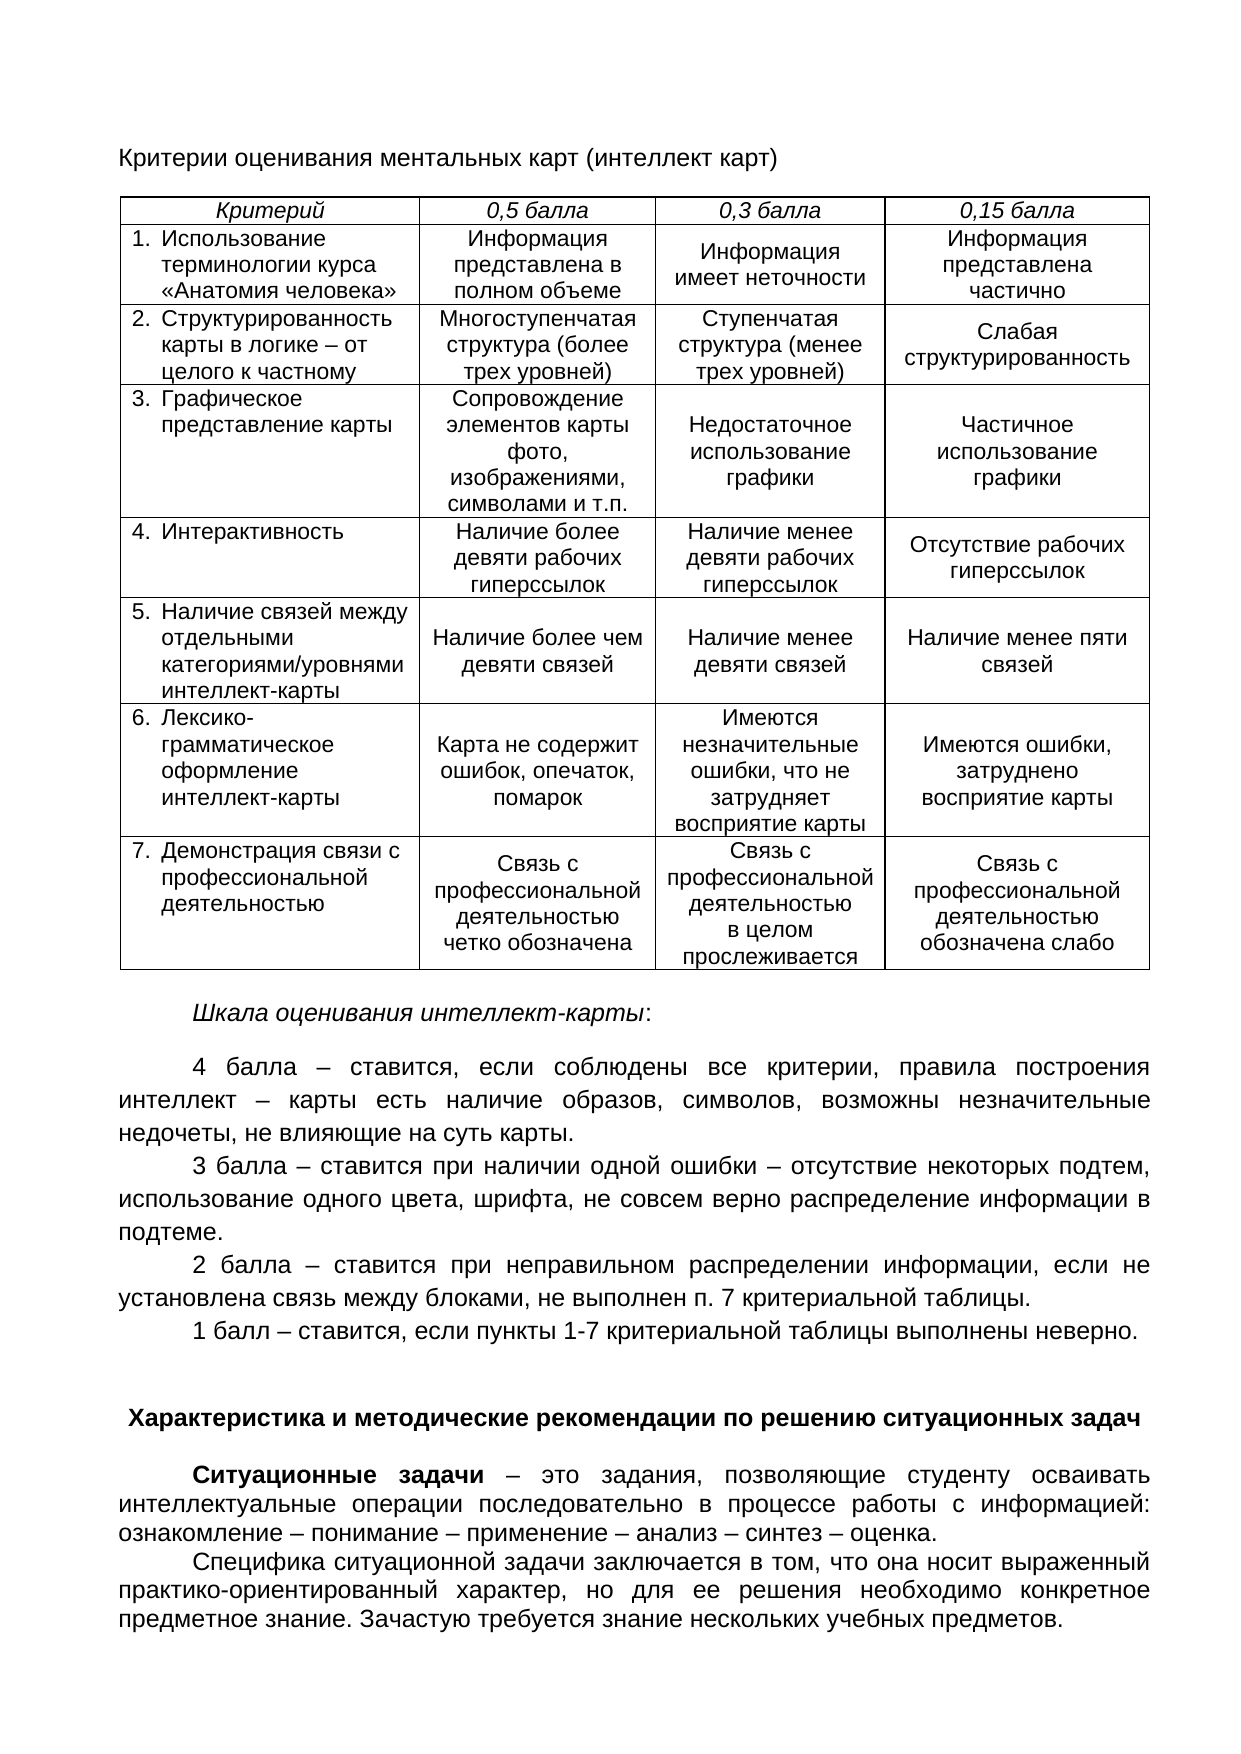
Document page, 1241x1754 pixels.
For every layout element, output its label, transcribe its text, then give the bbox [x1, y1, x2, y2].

table_cell Связь с профессиональной деятельностью в целом прослеживается [656, 837, 884, 969]
table_cell Наличие связей между отдельными категориями/уровнями интеллект-карты [121, 598, 419, 703]
table_cell Ступенчатая структура (менее трех уровней) [656, 305, 884, 384]
text Шкала оценивания интеллект-карты: [118, 998, 1152, 1027]
table_cell Имеются ошибки, затруднено восприятие карты [886, 704, 1149, 836]
table_cell Наличие менее пяти связей [886, 598, 1149, 703]
table_cell Связь с профессиональной деятельностью четко обозначена [420, 837, 655, 969]
table_cell Наличие более девяти рабочих гиперссылок [420, 518, 655, 597]
text Специфика ситуационной задачи заключается в том, что она носит выраженный практико-ориентированный характер, но для ее решения необходимо конкретное предметное знание. Зачастую требуется знание нескольких учебных предметов. [118, 1547, 1152, 1633]
text 1 балл – ставится, если пункты 1-7 критериальной таблицы выполнены неверно. [118, 1316, 1152, 1345]
table_cell Частичное использование графики [886, 385, 1149, 517]
table_cell Графическое представление карты [121, 385, 419, 517]
table_cell Информация представлена частично [886, 225, 1149, 304]
table_cell Слабая структурированность [886, 305, 1149, 384]
text 3 балла – ставится при наличии одной ошибки – отсутствие некоторых подтем, использование одного цвета, шрифта, не совсем верно распределение информации в подтеме. [118, 1151, 1152, 1246]
table_cell Информация представлена в полном объеме [420, 225, 655, 304]
table_cell Многоступенчатая структура (более трех уровней) [420, 305, 655, 384]
text Критерии оценивания ментальных карт (интеллект карт) [118, 142, 1152, 171]
table_cell Интерактивность [121, 518, 419, 597]
table_cell Структурированность карты в логике – от целого к частному [121, 305, 419, 384]
text 4 балла – ставится, если соблюдены все критерии, правила построения интеллект – карты есть наличие образов, символов, возможны незначительные недочеты, не влияющие на суть карты. [118, 1052, 1152, 1147]
table_cell Связь с профессиональной деятельностью обозначена слабо [886, 837, 1149, 969]
table_cell Имеются незначительные ошибки, что не затрудняет восприятие карты [656, 704, 884, 836]
table_header 0,15 балла [886, 198, 1149, 224]
table_cell Использование терминологии курса «Анатомия человека» [121, 225, 419, 304]
text Ситуационные задачи – это задания, позволяющие студенту осваивать интеллектуальные операции последовательно в процессе работы с информацией: ознакомление – понимание – применение – анализ – синтез – оценка. [118, 1460, 1152, 1547]
table_cell Демонстрация связи с профессиональной деятельностью [121, 837, 419, 969]
table_cell Наличие более чем девяти связей [420, 598, 655, 703]
table_cell Отсутствие рабочих гиперссылок [886, 518, 1149, 597]
table_cell Наличие менее девяти рабочих гиперссылок [656, 518, 884, 597]
table_header Критерий [121, 198, 419, 224]
text Характеристика и методические рекомендации по решению ситуационных задач [118, 1403, 1152, 1432]
table_cell Недостаточное использование графики [656, 385, 884, 517]
table_cell Наличие менее девяти связей [656, 598, 884, 703]
table_cell Лексико-грамматическое оформление интеллект-карты [121, 704, 419, 836]
text 2 балла – ставится при неправильном распределении информации, если не установлена связь между блоками, не выполнен п. 7 критериальной таблицы. [118, 1250, 1152, 1312]
table_header 0,3 балла [656, 198, 884, 224]
table_cell Карта не содержит ошибок, опечаток, помарок [420, 704, 655, 836]
table_cell Сопровождение элементов карты фото, изображениями, символами и т.п. [420, 385, 655, 517]
table_cell Информация имеет неточности [656, 225, 884, 304]
table_header 0,5 балла [420, 198, 655, 224]
